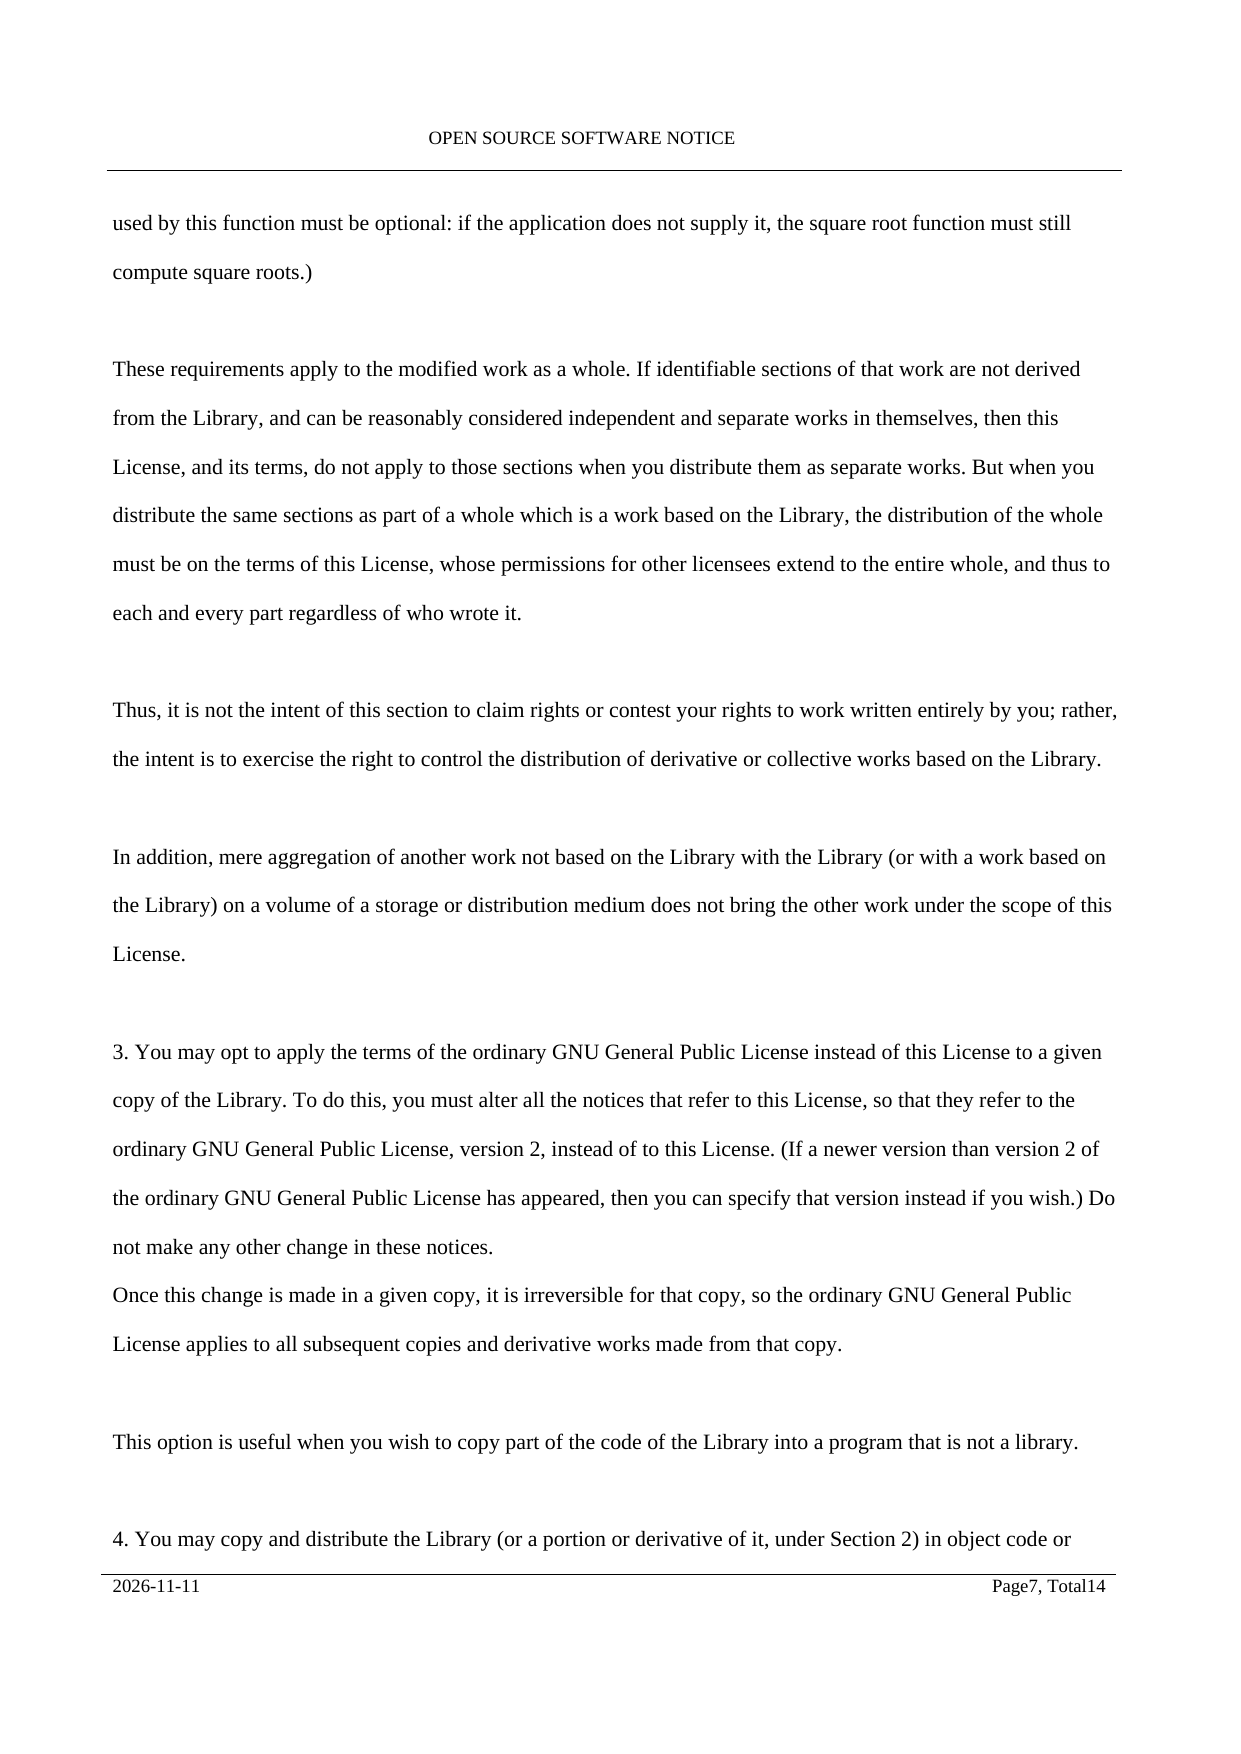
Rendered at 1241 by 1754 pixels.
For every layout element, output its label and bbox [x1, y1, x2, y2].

text [112, 206, 1128, 1555]
